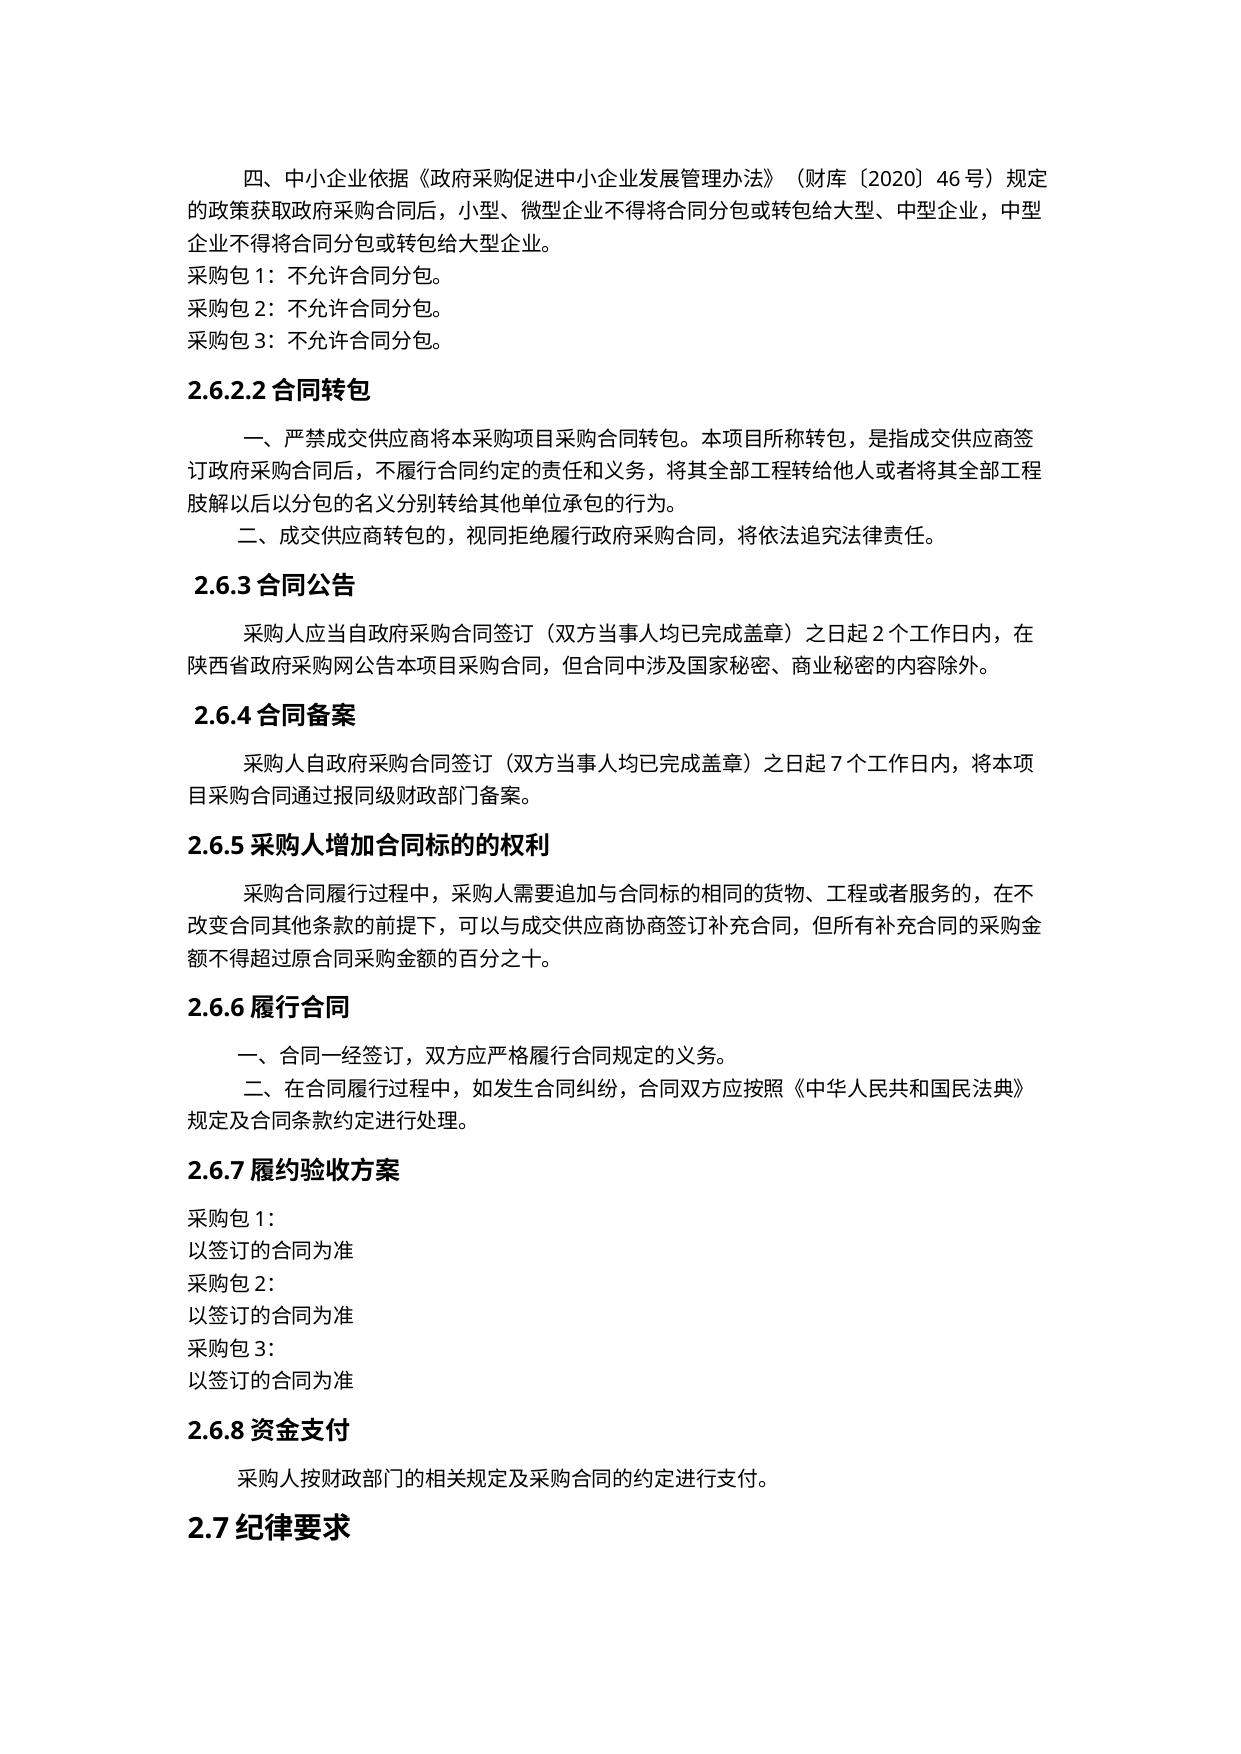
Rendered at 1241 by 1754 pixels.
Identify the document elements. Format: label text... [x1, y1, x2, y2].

text 采购人按财政部门的相关规定及采购合同的约定进行支付。 [187, 1462, 1053, 1494]
text 一、严禁成交供应商将本采购项目采购合同转包。本项目所称转包，是指成交供应商签订政府采购合同后，不履行合同约定的责任和义务，将其全部工程转给他人或者将其全部工程肢解以后以分包的名义分别转给其他单位承包的行为。 [187, 422, 1053, 519]
text 2.6.2.2合同转包 [187, 357, 1053, 422]
text 采购包3： [187, 1332, 1053, 1364]
text 二、在合同履行过程中，如发生合同纠纷，合同双方应按照《中华人民共和国民法典》规定及合同条款约定进行处理。 [187, 1072, 1053, 1137]
text 二、成交供应商转包的，视同拒绝履行政府采购合同，将依法追究法律责任。 [187, 519, 1053, 552]
text 采购包2：不允许合同分包。 [187, 292, 1053, 324]
text 以签订的合同为准 [187, 1234, 1053, 1267]
text 2.6.4合同备案 [187, 682, 1053, 747]
text 四、中小企业依据《政府采购促进中小企业发展管理办法》（财库〔2020〕46号）规定的政策获取政府采购合同后，小型、微型企业不得将合同分包或转包给大型、中型企业，中型企业不得将合同分包或转包给大型企业。 [187, 162, 1053, 259]
text 采购包1： [187, 1202, 1053, 1234]
text 采购合同履行过程中，采购人需要追加与合同标的相同的货物、工程或者服务的，在不改变合同其他条款的前提下，可以与成交供应商协商签订补充合同，但所有补充合同的采购金额不得超过原合同采购金额的百分之十。 [187, 877, 1053, 974]
text 2.6.7履约验收方案 [187, 1137, 1053, 1202]
text 2.6.6履行合同 [187, 974, 1053, 1039]
text 2.7纪律要求 [187, 1494, 1053, 1559]
text 一、合同一经签订，双方应严格履行合同规定的义务。 [187, 1039, 1053, 1072]
text 采购包3：不允许合同分包。 [187, 324, 1053, 357]
text 以签订的合同为准 [187, 1299, 1053, 1332]
text 采购人应当自政府采购合同签订（双方当事人均已完成盖章）之日起2个工作日内，在陕西省政府采购网公告本项目采购合同，但合同中涉及国家秘密、商业秘密的内容除外。 [187, 617, 1053, 682]
text 采购包2： [187, 1267, 1053, 1299]
text 以签订的合同为准 [187, 1364, 1053, 1397]
text 2.6.8资金支付 [187, 1397, 1053, 1462]
text 2.6.3合同公告 [187, 552, 1053, 617]
text 2.6.5采购人增加合同标的的权利 [187, 812, 1053, 877]
text 采购包1：不允许合同分包。 [187, 259, 1053, 292]
text 采购人自政府采购合同签订（双方当事人均已完成盖章）之日起7个工作日内，将本项目采购合同通过报同级财政部门备案。 [187, 747, 1053, 812]
